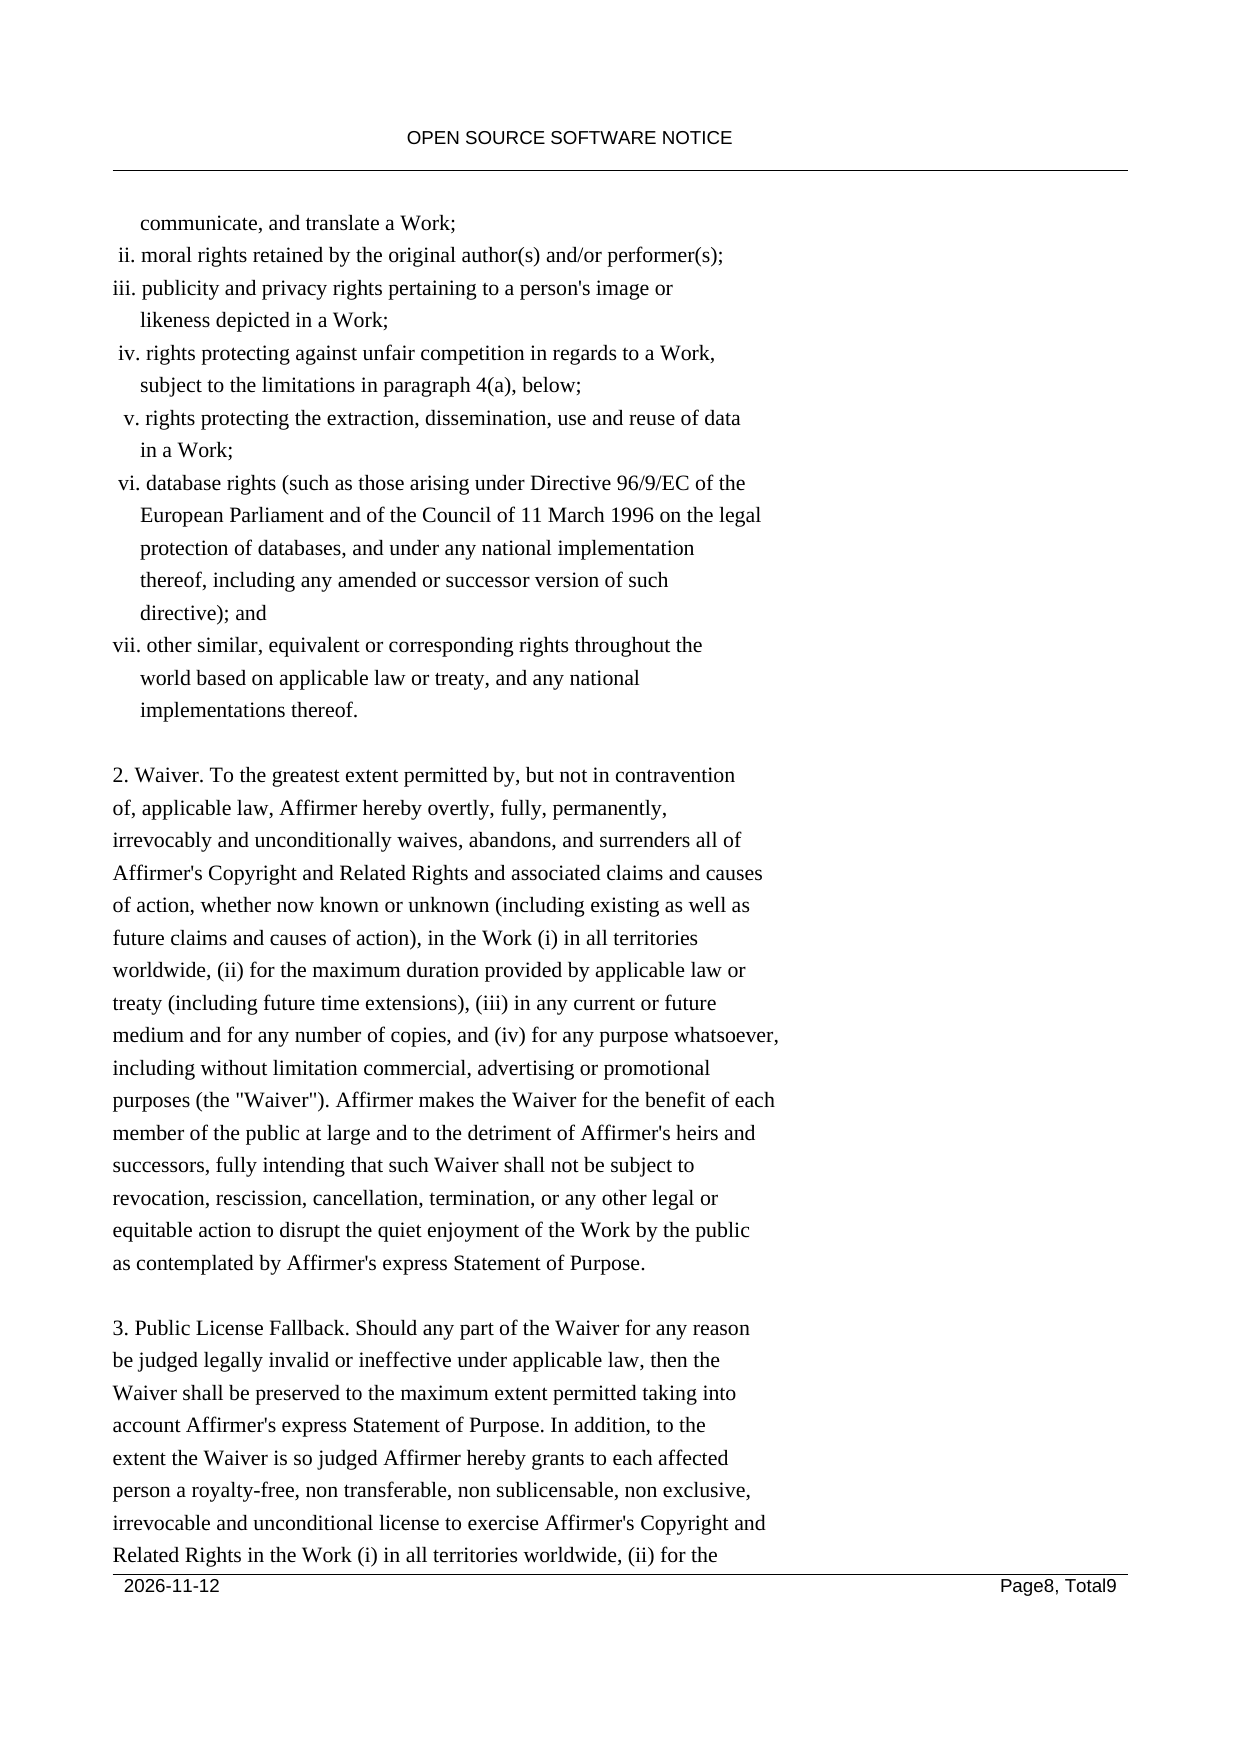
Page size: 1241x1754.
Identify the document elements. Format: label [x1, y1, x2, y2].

text [112, 206, 1128, 1571]
